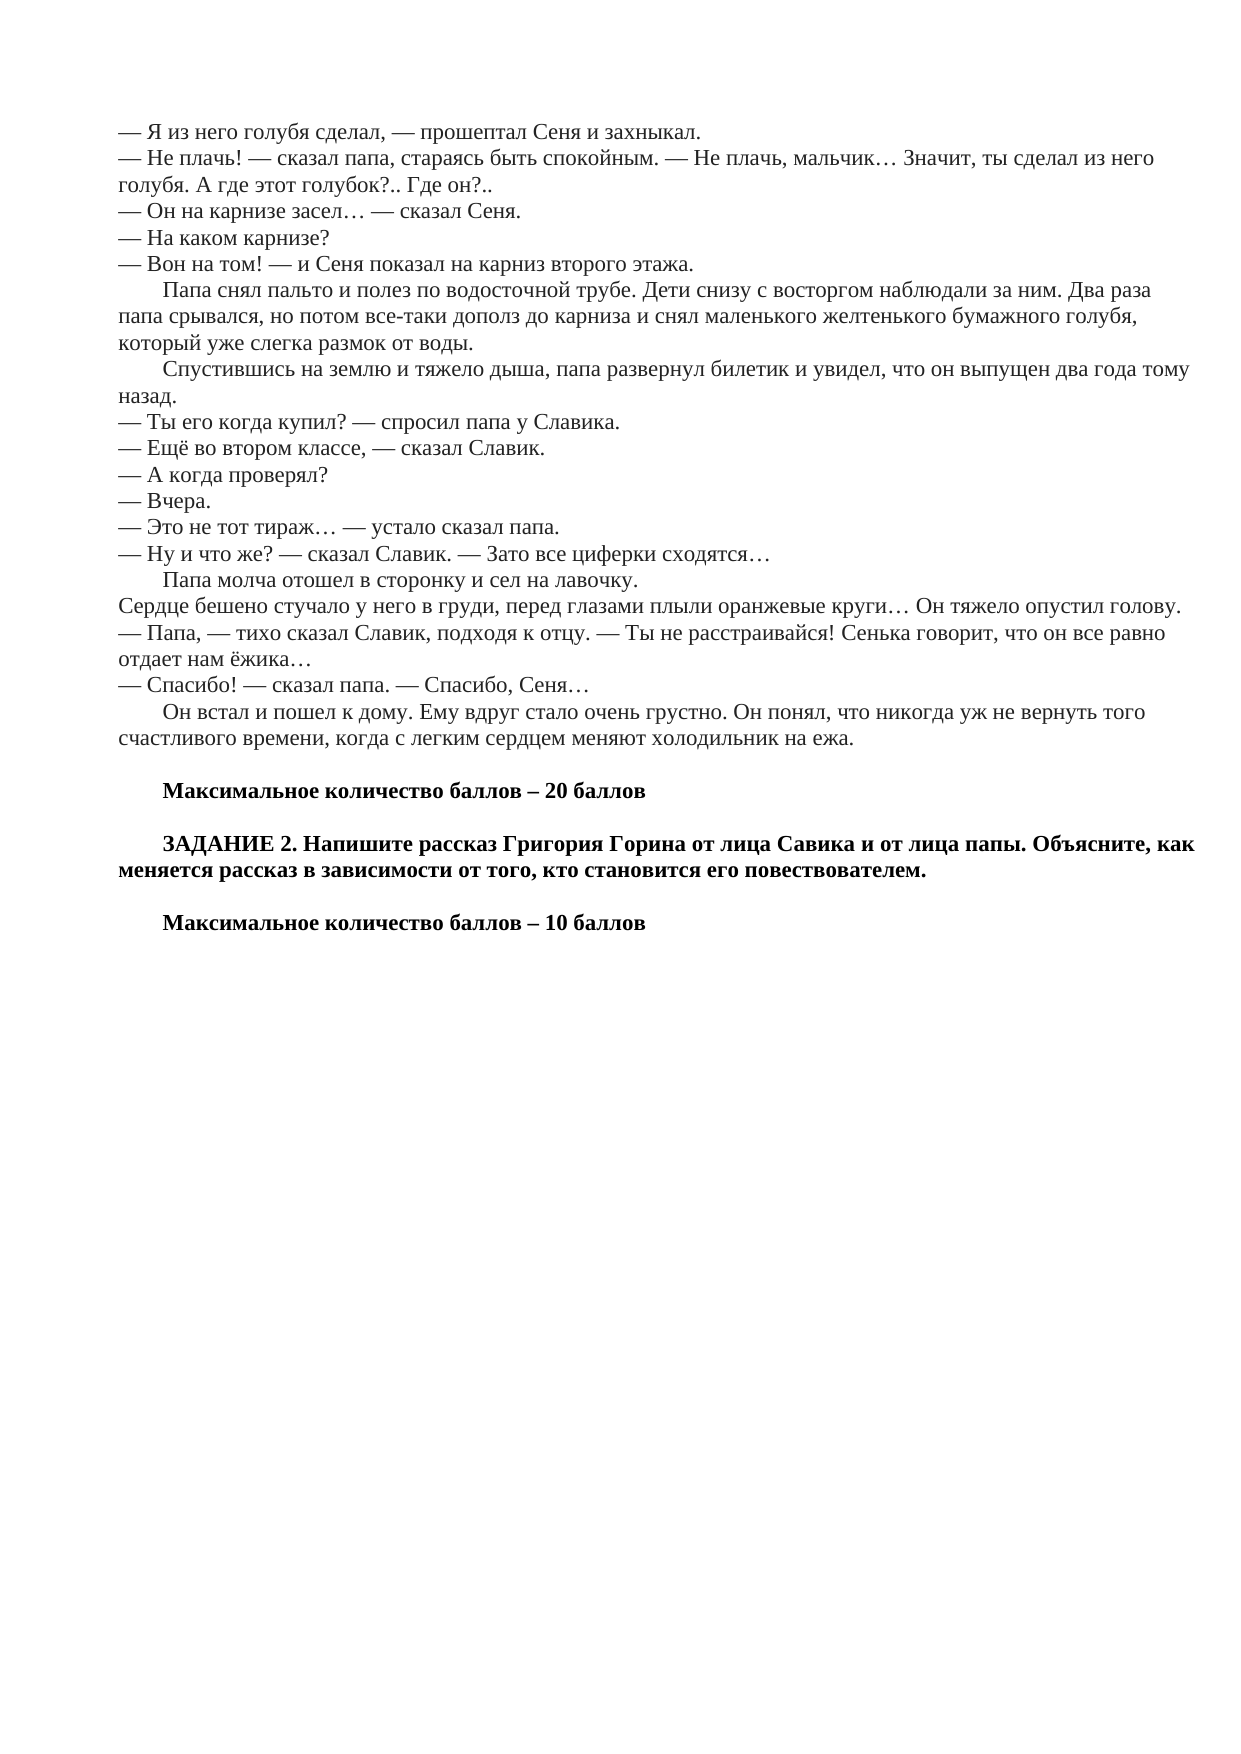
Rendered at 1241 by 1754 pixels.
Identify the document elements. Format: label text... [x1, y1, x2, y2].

text Папа снял пальто и полез по водосточной трубе. Дети снизу с восторгом наблюдали за ним. Два раза папа срывался, но потом все-таки дополз до карниза и снял маленького желтенького бумажного голубя, который уже слегка размок от воды. [118, 276, 1196, 355]
text Максимальное количество баллов – 10 баллов [118, 909, 1196, 935]
text Спустившись на землю и тяжело дыша, папа развернул билетик и увидел, что он выпущен два года тому назад. — Ты его когда купил? — спросил папа у Славика. — Ещё во втором классе, — сказал Славик. — А когда проверял? — Вчера. — Это не тот тираж… — устало сказал папа. — Ну и что же? — сказал Славик. — Зато все циферки сходятся… [118, 355, 1196, 566]
text Папа молча отошел в сторонку и сел на лавочку. Сердце бешено стучало у него в груди, перед глазами плыли оранжевые круги… Он тяжело опустил голову. — Папа, — тихо сказал Славик, подходя к отцу. — Ты не расстраивайся! Сенька говорит, что он все равно отдает нам ёжика… — Спасибо! — сказал папа. — Спасибо, Сеня… [118, 566, 1196, 698]
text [118, 118, 1196, 276]
text Он встал и пошел к дому. Ему вдруг стало очень грустно. Он понял, что никогда уж не вернуть того счастливого времени, когда с легким сердцем меняют холодильник на ежа. [118, 698, 1196, 751]
text ЗАДАНИЕ 2. Напишите рассказ Григория Горина от лица Савика и от лица папы. Объясните, как меняется рассказ в зависимости от того, кто становится его повествователем. [118, 830, 1196, 882]
text Максимальное количество баллов – 20 баллов [118, 777, 1196, 803]
